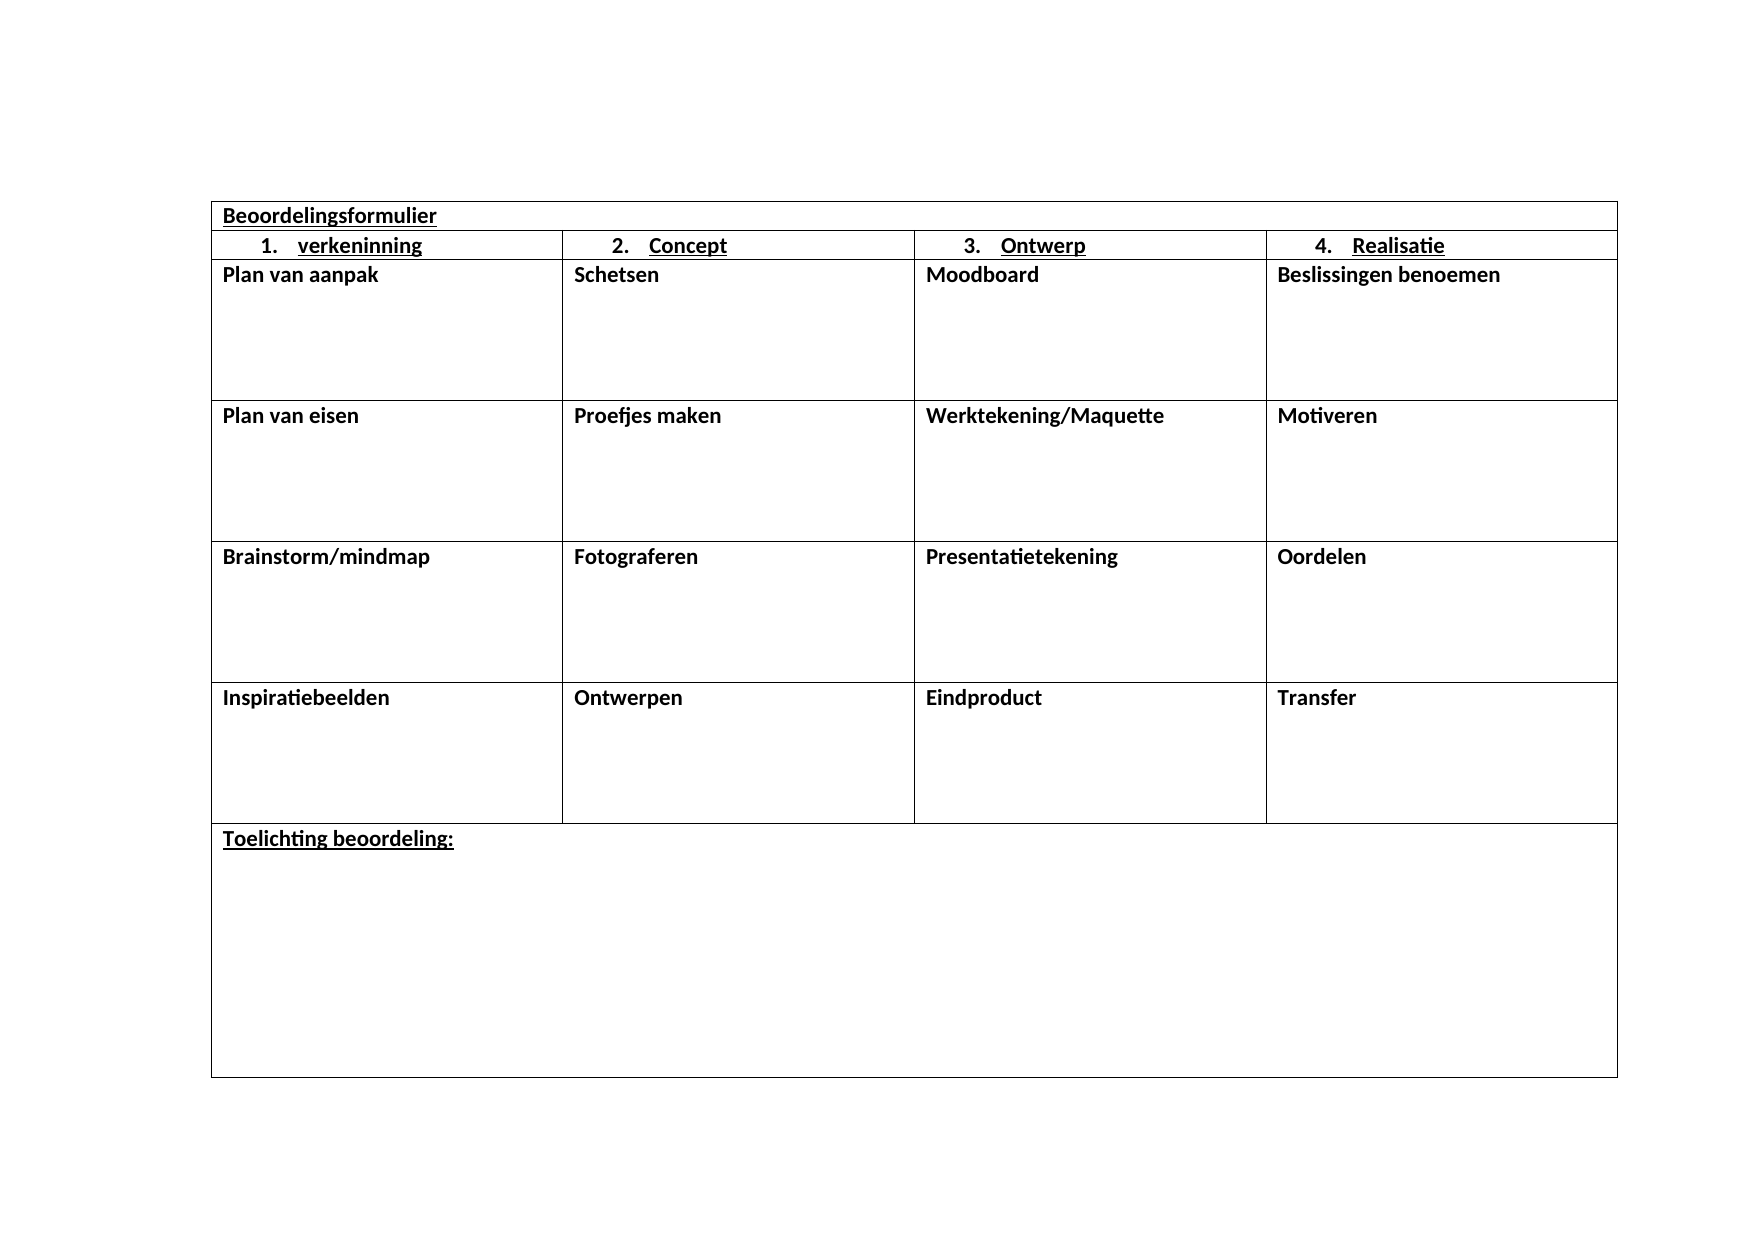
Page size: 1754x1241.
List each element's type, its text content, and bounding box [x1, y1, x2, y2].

table_cell Concept [563, 231, 914, 259]
table_cell verkeninning [212, 231, 562, 259]
table_cell Oordelen [1267, 542, 1617, 682]
table_cell Beslissingen benoemen [1267, 260, 1617, 400]
table_cell Realisatie [1267, 231, 1617, 259]
table_header Beoordelingsformulier [212, 202, 1617, 230]
table_cell Inspiratiebeelden [212, 683, 562, 823]
table_cell Ontwerpen [563, 683, 914, 823]
table_cell Plan van eisen [212, 401, 562, 541]
table_cell Proefjes maken [563, 401, 914, 541]
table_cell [212, 824, 1617, 1077]
table_cell Ontwerp [915, 231, 1266, 259]
table_cell Eindproduct [915, 683, 1266, 823]
table_cell Brainstorm/mindmap [212, 542, 562, 682]
table_cell Moodboard [915, 260, 1266, 400]
table_cell Transfer [1267, 683, 1617, 823]
table_cell Schetsen [563, 260, 914, 400]
table_cell Werktekening/Maquette [915, 401, 1266, 541]
table_cell Fotograferen [563, 542, 914, 682]
table_cell Motiveren [1267, 401, 1617, 541]
table_cell Presentatietekening [915, 542, 1266, 682]
table_cell Plan van aanpak [212, 260, 562, 400]
